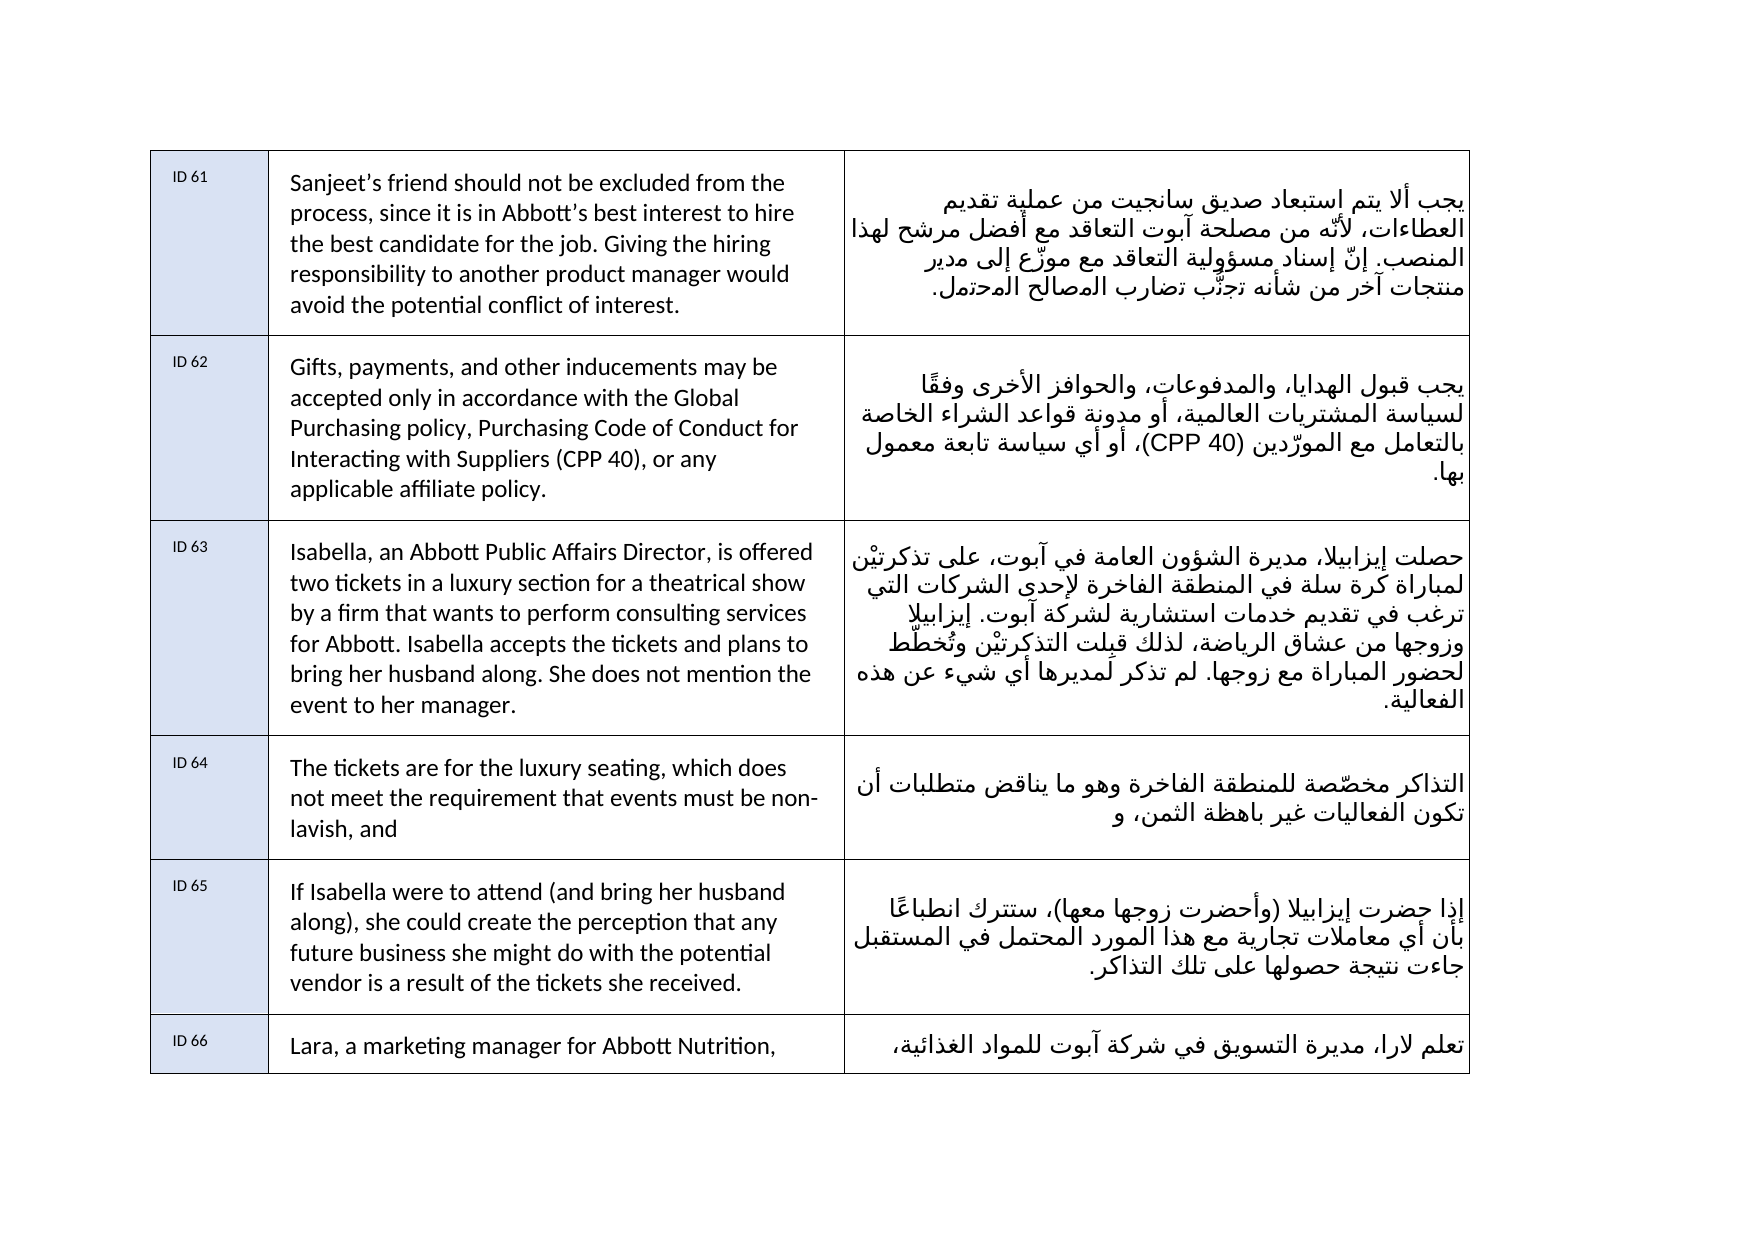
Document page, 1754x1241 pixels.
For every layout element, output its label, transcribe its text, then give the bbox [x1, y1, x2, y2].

table_cell ID 62 [151, 336, 268, 520]
table_cell Isabella, an Abbott Public Affairs Director, is offered two tickets in a luxury section for a theatrical show by a firm that wants to perform consulting services for Abbott. Isabella accepts the tickets and plans to bring her husband along. She does not mention the event to her manager. [269, 521, 844, 735]
table_cell Sanjeet’s friend should not be excluded from the process, since it is in Abbott’s best interest to hire the best candidate for the job. Giving the hiring responsibility to another product manager would avoid the potential conflict of interest. [269, 151, 844, 335]
table_cell The tickets are for the luxury seating, which does not meet the requirement that events must be non-lavish, and [269, 736, 844, 859]
table_cell ID 63 [151, 521, 268, 735]
table_cell If Isabella were to attend (and bring her husband along), she could create the perception that any future business she might do with the potential vendor is a result of the tickets she received. [269, 860, 844, 1013]
table_cell ID 66 [151, 1015, 268, 1073]
table_cell Gifts, payments, and other inducements may be accepted only in accordance with the Global Purchasing policy, Purchasing Code of Conduct for Interacting with Suppliers (CPP 40), or any applicable affiliate policy. [269, 336, 844, 520]
table_cell ID 65 [151, 860, 268, 1013]
table_cell حصلت إيزابيلا، مديرة الشؤون العامة في آبوت، على تذكرتيْن لمباراة كرة سلة في المنطقة الفاخرة لإحدى الشركات التي ترغب في تقديم خدمات استشارية لشركة آبوت. إيزابيلا وزوجها من عشاق الرياضة، لذلك قبِلت التذكرتيْن وتُخطّط لحضور المباراة مع زوجها. لم تذكر لمديرها أي شيء عن هذه الفعالية. [845, 521, 1469, 735]
table_cell يجب ألا يتم استبعاد صديق سانجيت من عملية تقديم العطاءات، لأنّه من مصلحة آبوت التعاقد مع أفضل مرشح لهذا المنصب. إنّ إسناد مسؤولية التعاقد مع موزّع إﻟﯽ ﻣدﯾر منتجات آﺧر من شأنه ﺗﺟﻧُّب ﺗﺿﺎرب اﻟﻣﺻﺎﻟﺢ اﻟﻣﺣﺗﻣل. [845, 151, 1469, 335]
table_cell إذا حضرت إيزابيلا (وأحضرت زوجها معها)، ستترك انطباعًا بأن أي معاملات تجارية مع هذا المورد المحتمل في المستقبل جاءت نتيجة حصولها على تلك التذاكر. [845, 860, 1469, 1013]
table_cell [269, 1015, 844, 1073]
table_cell يجب قبول الهدايا، والمدفوعات، والحوافز الأخرى وفقًا لسياسة المشتريات العالمية، أو مدونة قواعد الشراء الخاصة بالتعامل مع المورّدين (CPP 40)، أو أي سياسة تابعة معمول بها. [845, 336, 1469, 520]
table_cell ID 64 [151, 736, 268, 859]
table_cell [845, 1015, 1469, 1073]
table_cell التذاكر مخصّصة للمنطقة الفاخرة وهو ما يناقض متطلبات أن تكون الفعاليات غير باهظة الثمن، و [845, 736, 1469, 859]
table_cell ID 61 [151, 151, 268, 335]
